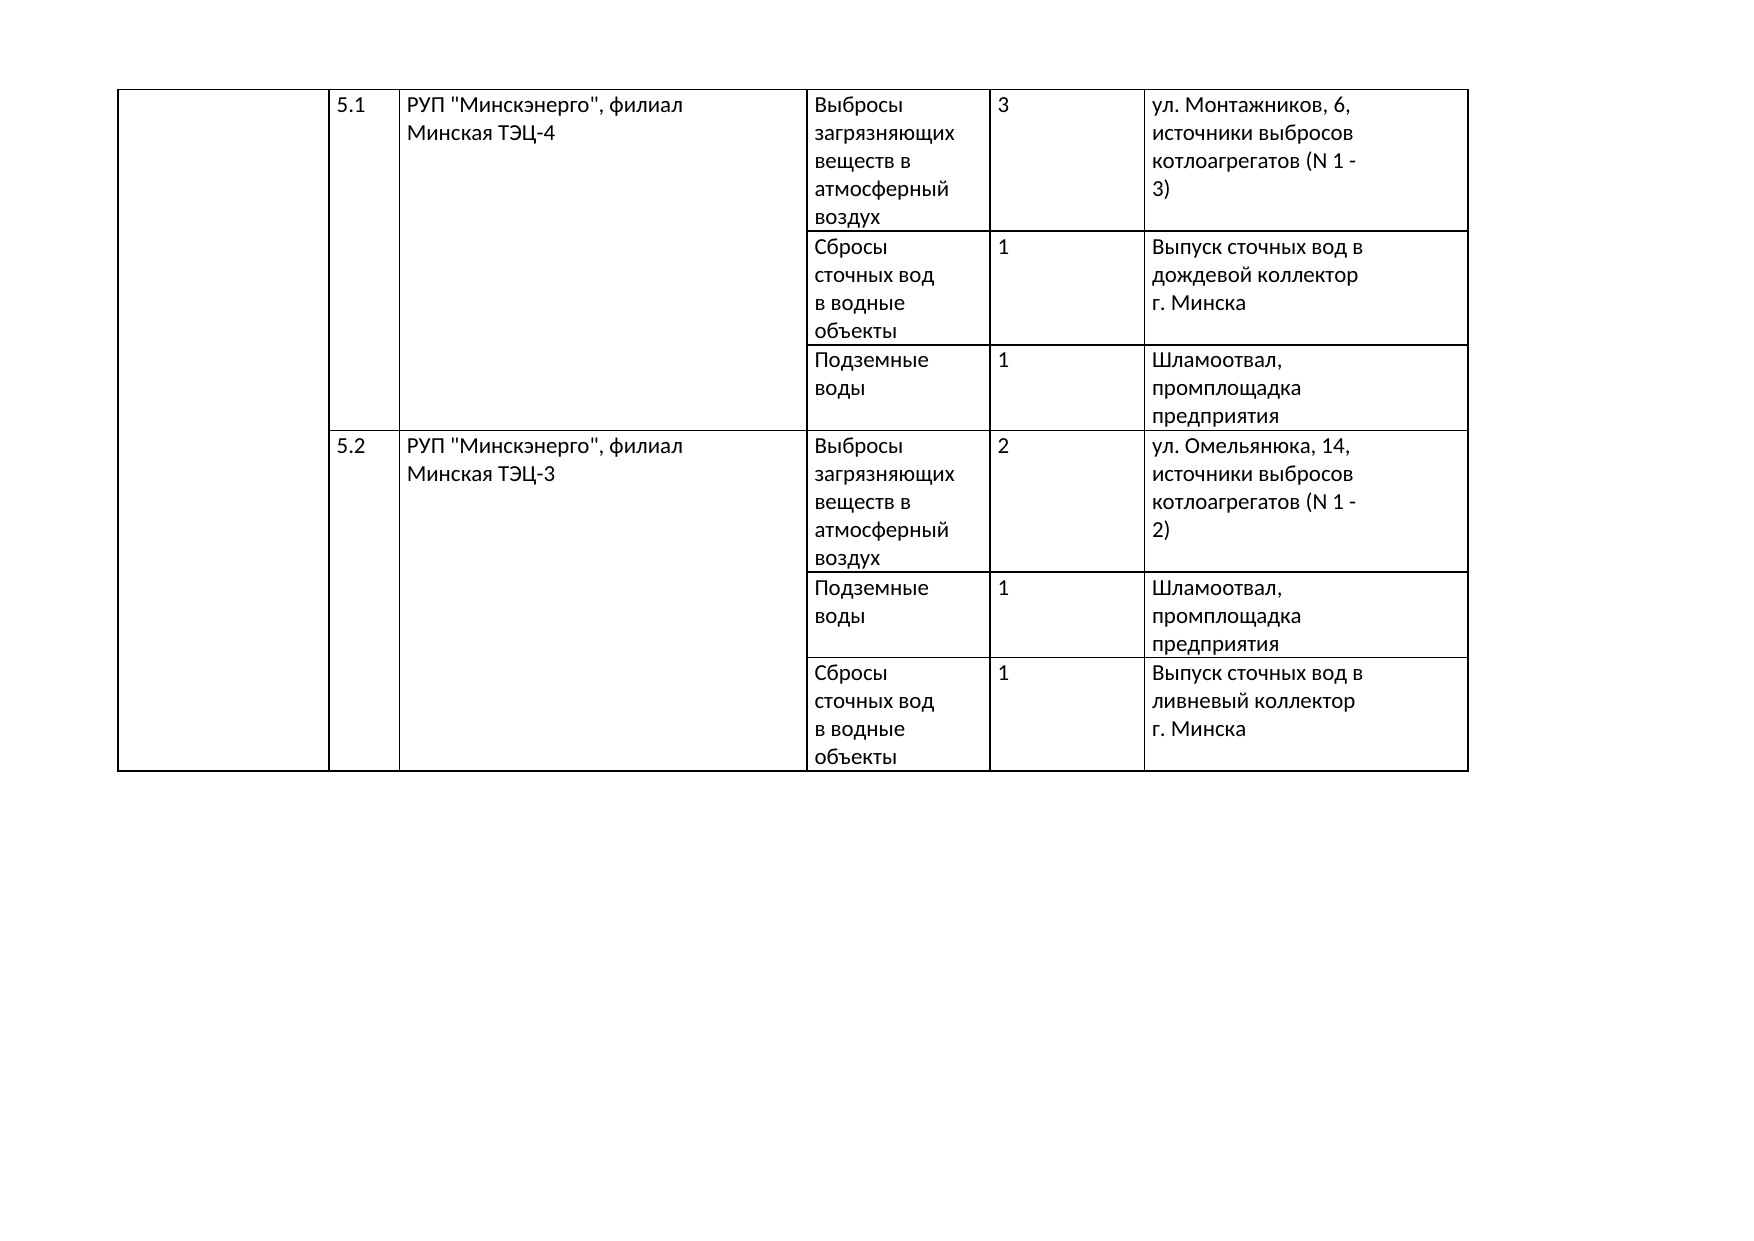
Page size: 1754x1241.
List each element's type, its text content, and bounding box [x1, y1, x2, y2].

table_cell ул. Омельянюка, 14, источники выбросов котлоагрегатов (N 1 - 2) [1145, 431, 1467, 571]
table_cell Подземные воды [808, 346, 989, 429]
table_cell 1 [991, 573, 1144, 657]
table_cell 1 [991, 658, 1144, 770]
table_cell Сбросы сточных вод в водные объекты [808, 658, 989, 770]
table_cell Выпуск сточных вод в дождевой коллектор г. Минска [1145, 232, 1467, 344]
table_cell [119, 90, 328, 770]
table_cell ул. Монтажников, 6, источники выбросов котлоагрегатов (N 1 - 3) [1145, 90, 1467, 230]
table_cell 3 [991, 90, 1144, 230]
table_cell Выбросы загрязняющих веществ в атмосферный воздух [808, 431, 989, 571]
table_cell 5.2 [330, 431, 399, 770]
table_cell Шламоотвал, промплощадка предприятия [1145, 573, 1467, 657]
table_cell 2 [991, 431, 1144, 571]
table_cell Сбросы сточных вод в водные объекты [808, 232, 989, 344]
table_cell РУП "Минскэнерго", филиал Минская ТЭЦ-4 [400, 90, 806, 429]
table_cell Шламоотвал, промплощадка предприятия [1145, 346, 1467, 429]
table_cell Выпуск сточных вод в ливневый коллектор г. Минска [1145, 658, 1467, 770]
table_cell 5.1 [330, 90, 399, 429]
table_cell Выбросы загрязняющих веществ в атмосферный воздух [808, 90, 989, 230]
table_cell 1 [991, 346, 1144, 429]
table_cell РУП "Минскэнерго", филиал Минская ТЭЦ-3 [400, 431, 806, 770]
table_cell Подземные воды [808, 573, 989, 657]
table_cell 1 [991, 232, 1144, 344]
